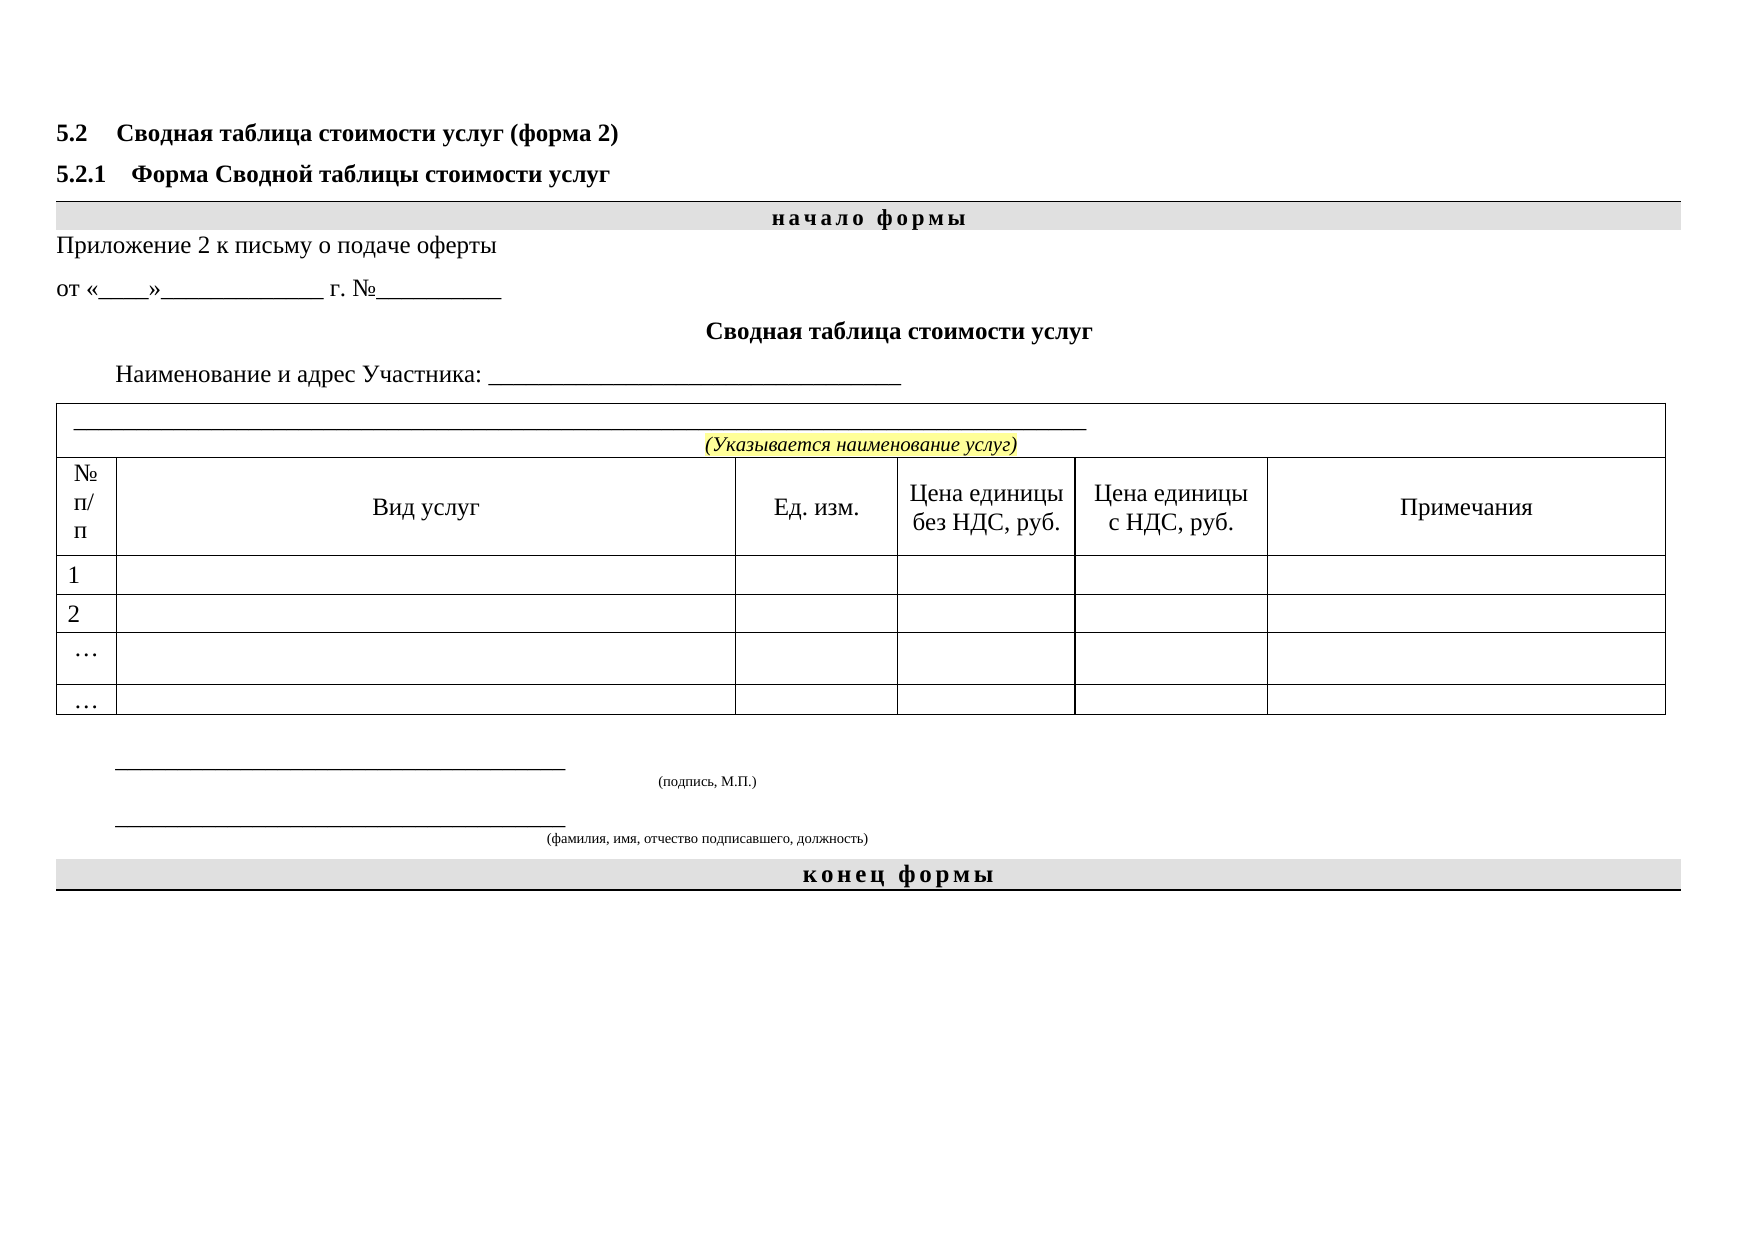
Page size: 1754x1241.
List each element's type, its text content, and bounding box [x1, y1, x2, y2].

table_cell … [57, 685, 116, 714]
table_cell [1268, 633, 1665, 684]
table_cell [898, 556, 1074, 593]
text (подпись, М.П.) [56, 772, 1299, 801]
table_header _________________________________________________________________________________ (Указывается наименование услуг) [57, 404, 1665, 457]
table_cell [1076, 685, 1267, 714]
table_cell Цена единицы без НДС, руб. [898, 458, 1074, 555]
table_cell [1076, 595, 1267, 632]
text (фамилия, имя, отчество подписавшего, должность) [56, 830, 1299, 859]
table_cell [1076, 556, 1267, 593]
table_cell [898, 595, 1074, 632]
table_cell [117, 595, 735, 632]
text Приложение 2 к письму о подаче оферты [56, 230, 1683, 259]
table_cell [1076, 633, 1267, 684]
table_cell Вид услуг [117, 458, 735, 555]
text ____________________________________ [56, 801, 1683, 830]
table_cell [898, 633, 1074, 684]
table_cell 2 [57, 595, 116, 632]
table_cell [898, 685, 1074, 714]
table_cell 1 [57, 556, 116, 593]
subtitle Форма Сводной таблицы стоимости услуг [56, 159, 1683, 188]
text Сводная таблица стоимости услуг [56, 316, 1683, 345]
table_cell [1268, 595, 1665, 632]
text конец формы [56, 859, 1681, 889]
table_cell Ед. изм. [736, 458, 897, 555]
text ____________________________________ [56, 744, 1683, 772]
subtitle Сводная таблица стоимости услуг (форма 2) [56, 118, 1683, 147]
text начало формы [56, 202, 1681, 230]
table_cell [736, 633, 897, 684]
table_cell [1268, 685, 1665, 714]
table_cell [117, 685, 735, 714]
table_cell [736, 595, 897, 632]
table_cell Примечания [1268, 458, 1665, 555]
table_cell … [57, 633, 116, 684]
table_cell [117, 556, 735, 593]
table_cell Цена единицы с НДС, руб. [1076, 458, 1267, 555]
table_cell [736, 556, 897, 593]
table_cell [736, 685, 897, 714]
table_cell № п/п [57, 458, 116, 555]
text от «____»_____________ г. №__________ [56, 273, 1683, 302]
table_cell [1268, 556, 1665, 593]
table_cell [117, 633, 735, 684]
text Наименование и адрес Участника: _________________________________ [56, 359, 1683, 388]
